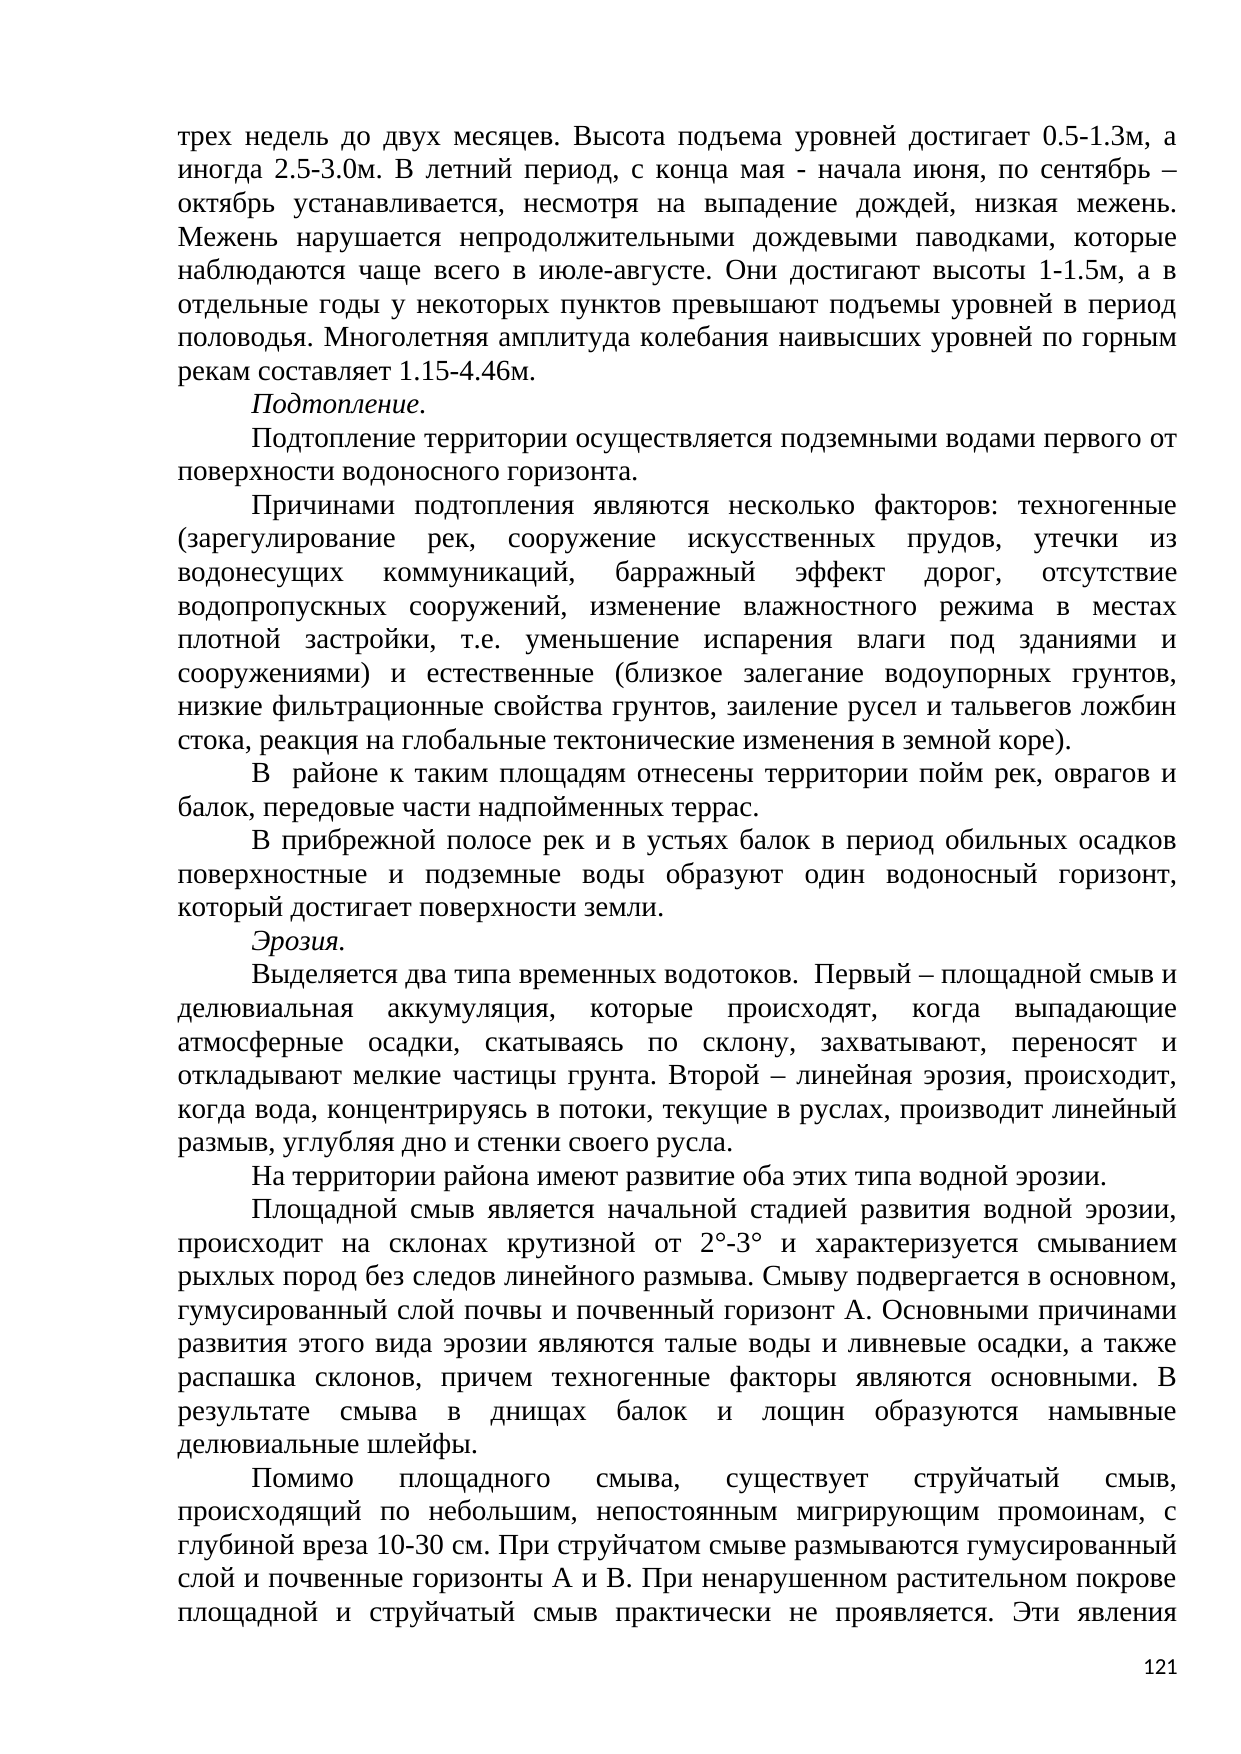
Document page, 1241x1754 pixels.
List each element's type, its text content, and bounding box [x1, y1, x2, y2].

text Выделяется два типа временных водотоков. Первый – площадной смыв и делювиальная аккумуляция, которые происходят, когда выпадающие атмосферные осадки, скатываясь по склону, захватывают, переносят и откладывают мелкие частицы грунта. Второй – линейная эрозия, происходит, когда вода, концентрируясь в потоки, текущие в руслах, производит линейный размыв, углубляя дно и стенки своего русла. [177, 957, 1178, 1158]
text Подтопление. [177, 386, 1178, 420]
text Причинами подтопления являются несколько факторов: техногенные (зарегулирование рек, сооружение искусственных прудов, утечки из водонесущих коммуникаций, барражный эффект дорог, отсутствие водопропускных сооружений, изменение влажностного режима в местах плотной застройки, т.е. уменьшение испарения влаги под зданиями и сооружениями) и естественные (близкое залегание водоупорных грунтов, низкие фильтрационные свойства грунтов, заиление русел и тальвегов ложбин стока, реакция на глобальные тектонические изменения в земной коре). [177, 487, 1178, 755]
text Подтопление территории осуществляется подземными водами первого от поверхности водоносного горизонта. [177, 420, 1178, 487]
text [177, 1460, 1178, 1627]
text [177, 118, 1178, 386]
text В прибрежной полосе рек и в устьях балок в период обильных осадков поверхностные и подземные воды образуют один водоносный горизонт, который достигает поверхности земли. [177, 822, 1178, 923]
text Эрозия. [177, 923, 1178, 957]
text Площадной смыв является начальной стадией развития водной эрозии, происходит на склонах крутизной от 2°-3° и характеризуется смыванием рыхлых пород без следов линейного размыва. Смыву подвергается в основном, гумусированный слой почвы и почвенный горизонт А. Основными причинами развития этого вида эрозии являются талые воды и ливневые осадки, а также распашка склонов, причем техногенные факторы являются основными. В результате смыва в днищах балок и лощин образуются намывные делювиальные шлейфы. [177, 1191, 1178, 1460]
text На территории района имеют развитие оба этих типа водной эрозии. [177, 1158, 1178, 1191]
text В районе к таким площадям отнесены территории пойм рек, оврагов и балок, передовые части надпойменных террас. [177, 755, 1178, 822]
